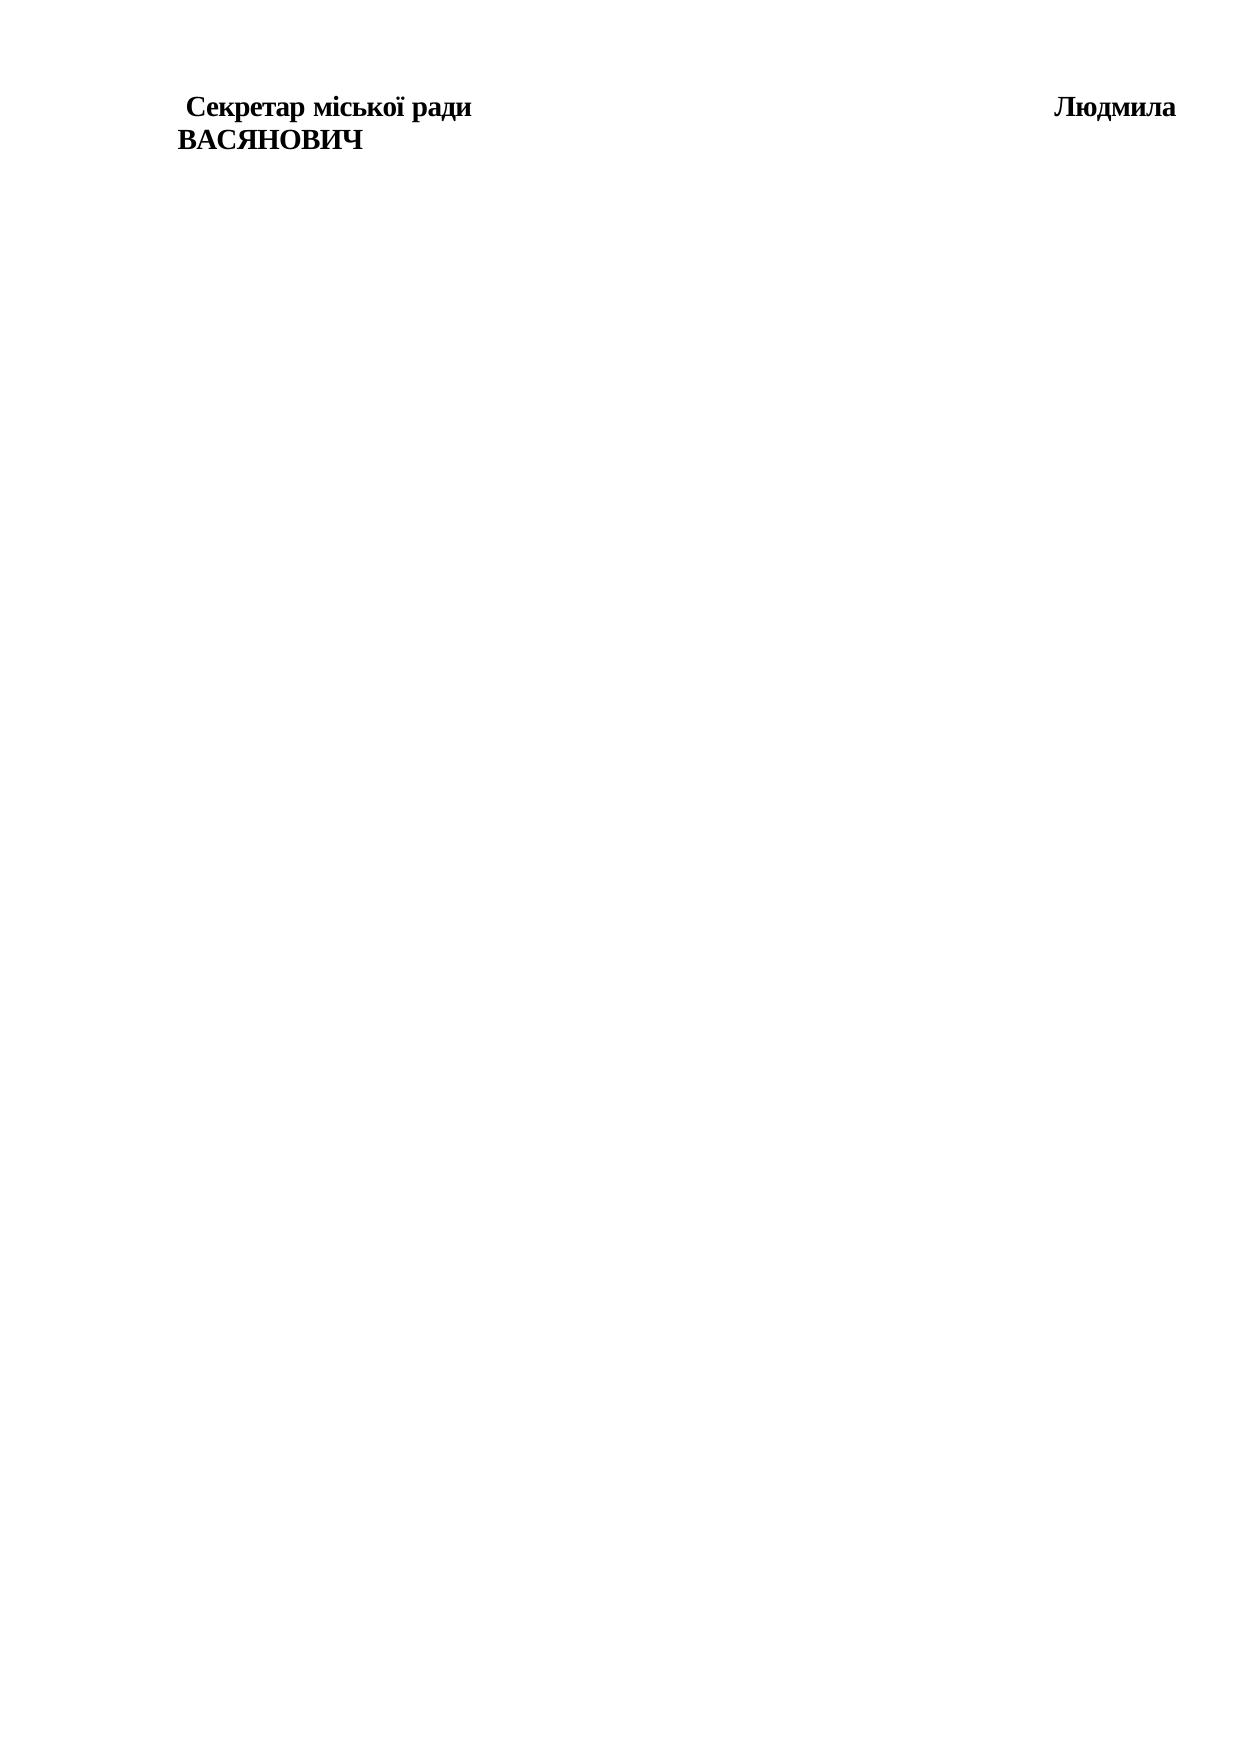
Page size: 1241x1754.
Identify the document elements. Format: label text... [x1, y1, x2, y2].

text Секретар міської ради Людмила ВАСЯНОВИЧ [177, 89, 1181, 156]
